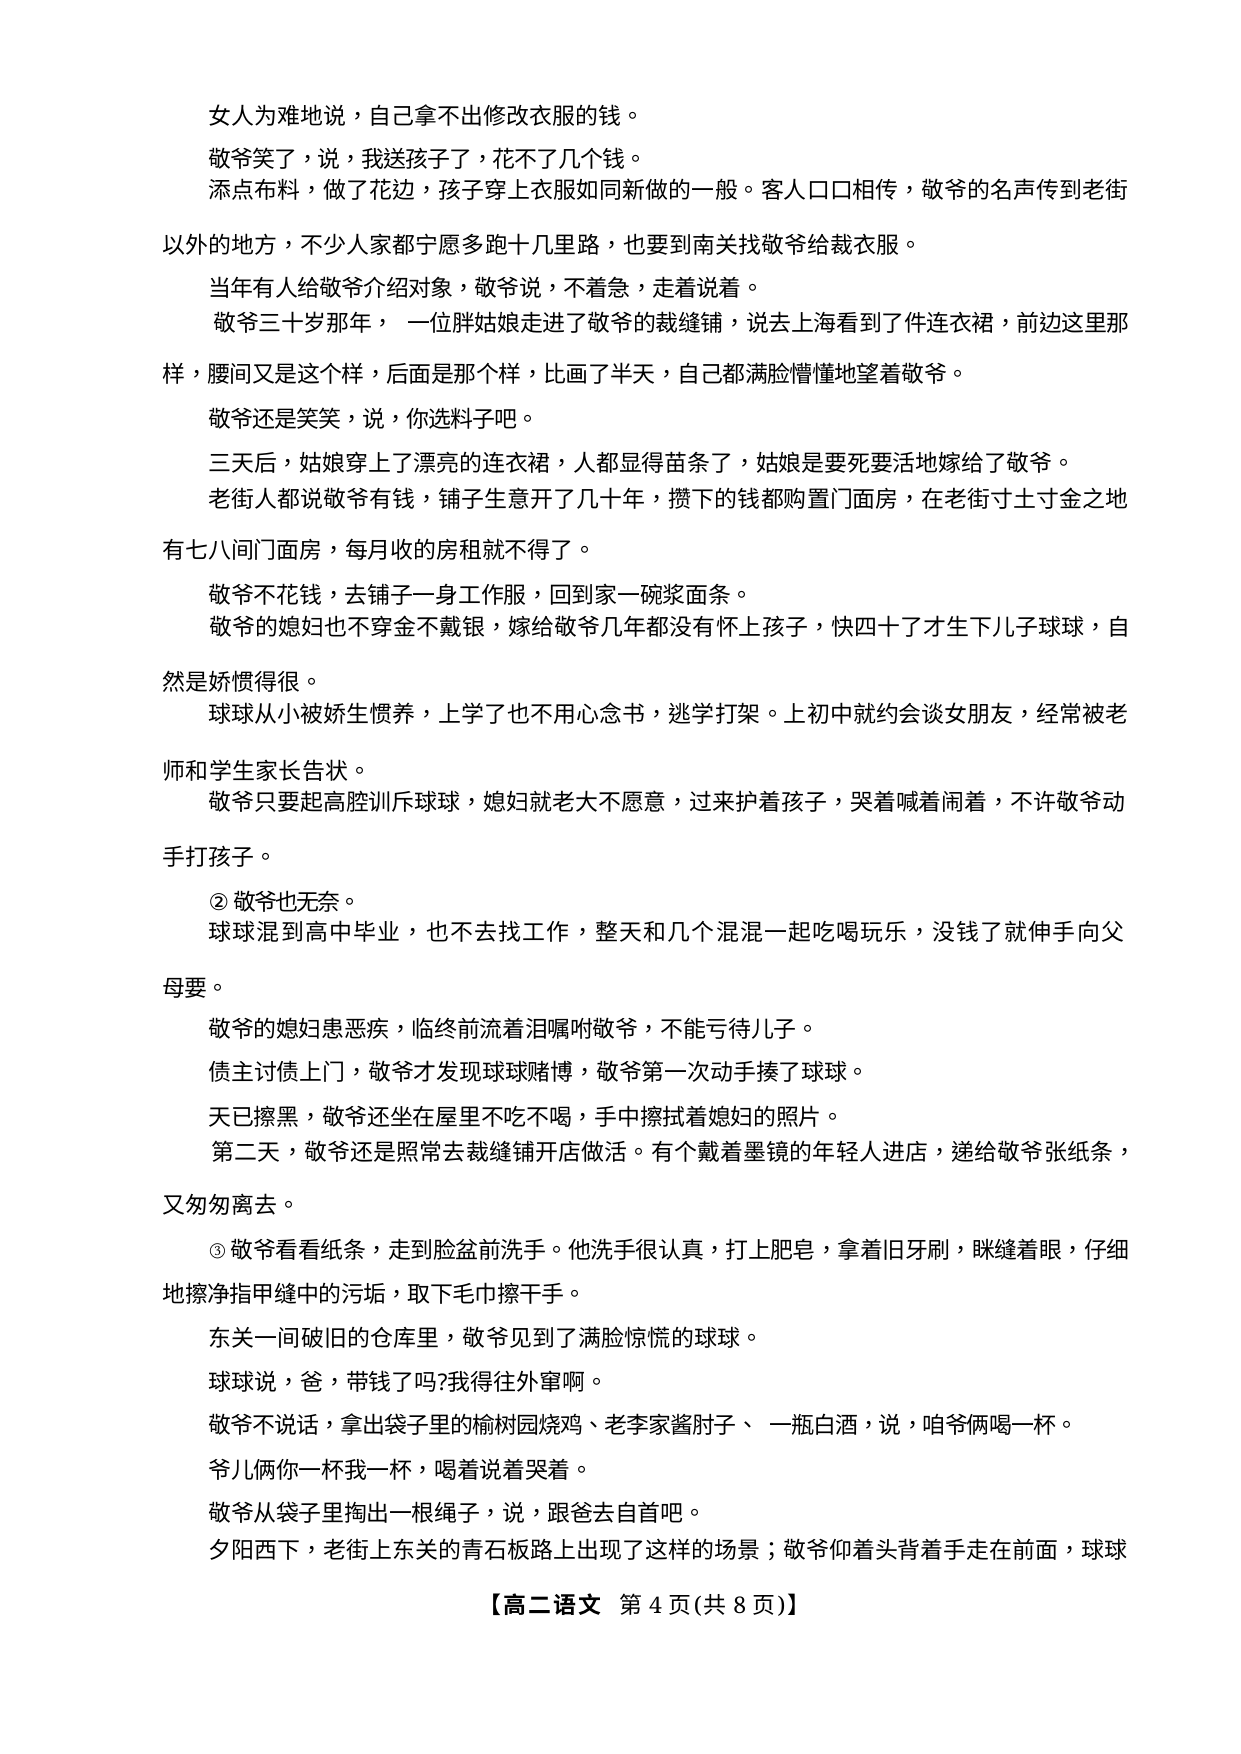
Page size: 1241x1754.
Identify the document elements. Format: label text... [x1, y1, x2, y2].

text 敬爷不说话，拿出袋子里的榆树园烧鸡、老李家酱肘子、 一瓶白酒，说，咱爷俩喝一杯。 [208, 1411, 1136, 1439]
text 债主讨债上门，敬爷才发现球球赌博，敬爷第一次动手揍了球球。 [208, 1058, 1136, 1086]
text 敬爷三十岁那年， 一位胖姑娘走进了敬爷的裁缝铺，说去上海看到了件连衣裙，前边这里那 [162, 316, 1130, 360]
text 球球从小被娇生惯养，上学了也不用心念书，逃学打架。上初中就约会谈女朋友，经常被老 [208, 710, 1136, 756]
text 老街人都说敬爷有钱，铺子生意开了几十年，攒下的钱都购置门面房，在老街寸土寸金之地 [208, 493, 1136, 536]
text 敬爷的媳妇也不穿金不戴银，嫁给敬爷几年都没有怀上孩子，快四十了才生下儿子球球，自 [162, 622, 1130, 668]
text 敬爷的媳妇患恶疾，临终前流着泪嘱咐敬爷，不能亏待儿子。 [208, 1014, 1136, 1043]
text 地擦净指甲缝中的污垢，取下毛巾擦干手。 [162, 1280, 1136, 1308]
text 【高二语文 第4页(共8页)】 [478, 1591, 1136, 1619]
text 爷儿俩你一杯我一杯，喝着说着哭着。 [208, 1456, 1136, 1484]
text 有七八间门面房，每月收的房租就不得了。 [162, 536, 1136, 564]
text 敬爷还是笑笑，说，你选料子吧。 [208, 404, 1136, 433]
text 添点布料，做了花边，孩子穿上衣服如同新做的一般。客人口口相传，敬爷的名声传到老街 [208, 185, 1136, 231]
text 第二天，敬爷还是照常去裁缝铺开店做活。有个戴着墨镜的年轻人进店，递给敬爷张纸条， [162, 1146, 1136, 1190]
text 又匆匆离去。 [162, 1190, 1136, 1219]
text 三天后，姑娘穿上了漂亮的连衣裙，人都显得苗条了，姑娘是要死要活地嫁给了敬爷。 [208, 448, 1136, 477]
text 夕阳西下，老街上东关的青石板路上出现了这样的场景；敬爷仰着头背着手走在前面，球球 [208, 1545, 1136, 1591]
text 东关一间破旧的仓库里，敬爷见到了满脸惊慌的球球。 [208, 1324, 1136, 1352]
text 女人为难地说，自己拿不出修改衣服的钱。 [208, 102, 1136, 130]
text ③敬爷看看纸条，走到脸盆前洗手。他洗手很认真，打上肥皂，拿着旧牙刷，眯缝着眼，仔细 [162, 1234, 1130, 1265]
text 样，腰间又是这个样，后面是那个样，比画了半天，自己都满脸懵懂地望着敬爷。 [162, 360, 1136, 388]
text 敬爷笑了，说，我送孩子了，花不了几个钱。 [208, 145, 1136, 173]
text 球球混到高中毕业，也不去找工作，整天和几个混混一起吃喝玩乐，没钱了就伸手向父 [208, 927, 1136, 973]
text ②敬爷也无奈。 [208, 887, 1136, 916]
text 敬爷只要起高腔训斥球球，媳妇就老大不愿意，过来护着孩子，哭着喊着闹着，不许敬爷动 [208, 797, 1136, 842]
text 母要。 [162, 973, 1136, 1002]
text 当年有人给敬爷介绍对象，敬爷说，不着急，走着说着。 [208, 274, 1136, 303]
text 然是娇惯得很。 [162, 668, 1136, 697]
text 敬爷从袋子里掏出一根绳子，说，跟爸去自首吧。 [208, 1498, 1136, 1527]
text 敬爷不花钱，去铺子一身工作服，回到家一碗浆面条。 [208, 580, 1136, 609]
text 手打孩子。 [162, 842, 1136, 871]
text 师和学生家长告状。 [162, 756, 1136, 785]
text 球球说，爸，带钱了吗?我得往外窜啊。 [208, 1368, 1136, 1396]
text 以外的地方，不少人家都宁愿多跑十几里路，也要到南关找敬爷给裁衣服。 [162, 231, 1136, 259]
text 天已擦黑，敬爷还坐在屋里不吃不喝，手中擦拭着媳妇的照片。 [208, 1102, 1136, 1131]
